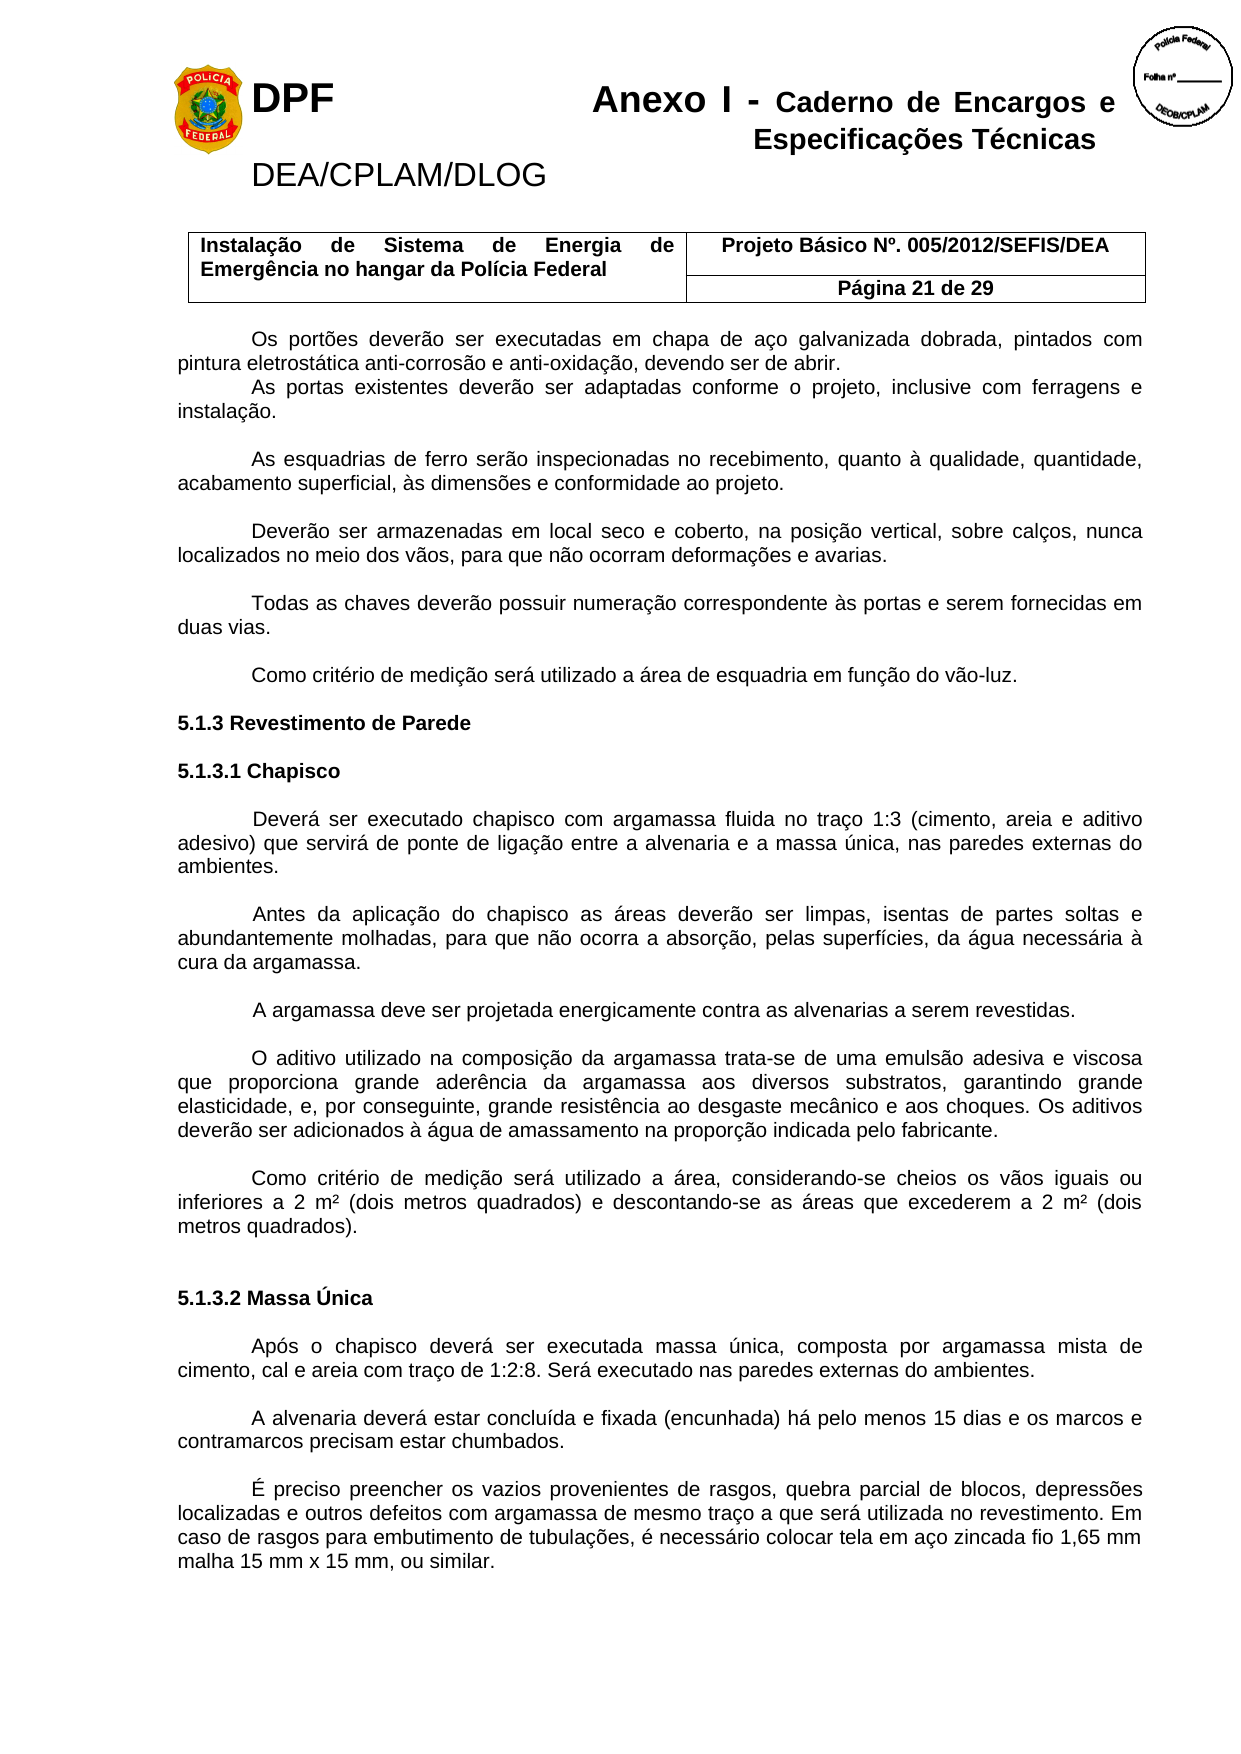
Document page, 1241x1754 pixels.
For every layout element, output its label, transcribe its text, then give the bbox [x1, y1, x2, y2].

text Deverá ser executado chapisco com argamassa fluida no traço 1:3 (cimento, areia e aditivo adesivo) que servirá de ponte de ligação entre a alvenaria e a massa única, nas paredes externas do ambientes. [177, 806, 1144, 878]
text Como critério de medição será utilizado a área de esquadria em função do vão-luz. [177, 663, 1144, 687]
text Os portões deverão ser executadas em chapa de aço galvanizada dobrada, pintados com pintura eletrostática anti-corrosão e anti-oxidação, devendo ser de abrir. [177, 327, 1144, 375]
text 5.1.3 Revestimento de Parede [177, 711, 1144, 734]
text A alvenaria deverá estar concluída e fixada (encunhada) há pelo menos 15 dias e os marcos e contramarcos precisam estar chumbados. [177, 1405, 1144, 1453]
text Após o chapisco deverá ser executada massa única, composta por argamassa mista de cimento, cal e areia com traço de 1:2:8. Será executado nas paredes externas do ambientes. [177, 1333, 1144, 1381]
picture [1114, 16, 1241, 155]
text A argamassa deve ser projetada energicamente contra as alvenarias a serem revestidas. [177, 998, 1144, 1022]
text O aditivo utilizado na composição da argamassa trata-se de uma emulsão adesiva e viscosa que proporciona grande aderência da argamassa aos diversos substratos, garantindo grande elasticidade, e, por conseguinte, grande resistência ao desgaste mecânico e aos choques. Os aditivos deverão ser adicionados à água de amassamento na proporção indicada pelo fabricante. [177, 1046, 1144, 1142]
text 5.1.3.1 Chapisco [177, 758, 1144, 782]
text As portas existentes deverão ser adaptadas conforme o projeto, inclusive com ferragens e instalação. [177, 375, 1144, 423]
text É preciso preencher os vazios provenientes de rasgos, quebra parcial de blocos, depressões localizadas e outros defeitos com argamassa de mesmo traço a que será utilizada no revestimento. Em caso de rasgos para embutimento de tubulações, é necessário colocar tela em aço zincada fio malha x , ou similar. [177, 1477, 1144, 1573]
text Como critério de medição será utilizado a área, considerando-se cheios os vãos iguais ou inferiores a (dois metros quadrados) e descontando-se as áreas que excederem a (dois metros quadrados). [177, 1166, 1144, 1238]
text Antes da aplicação do chapisco as áreas deverão ser limpas, isentas de partes soltas e abundantemente molhadas, para que não ocorra a absorção, pelas superfícies, da água necessária à cura da argamassa. [177, 902, 1144, 974]
text Todas as chaves deverão possuir numeração correspondente às portas e serem fornecidas em duas vias. [177, 591, 1144, 639]
text 5.1.3.2 Massa Única [177, 1286, 1144, 1309]
